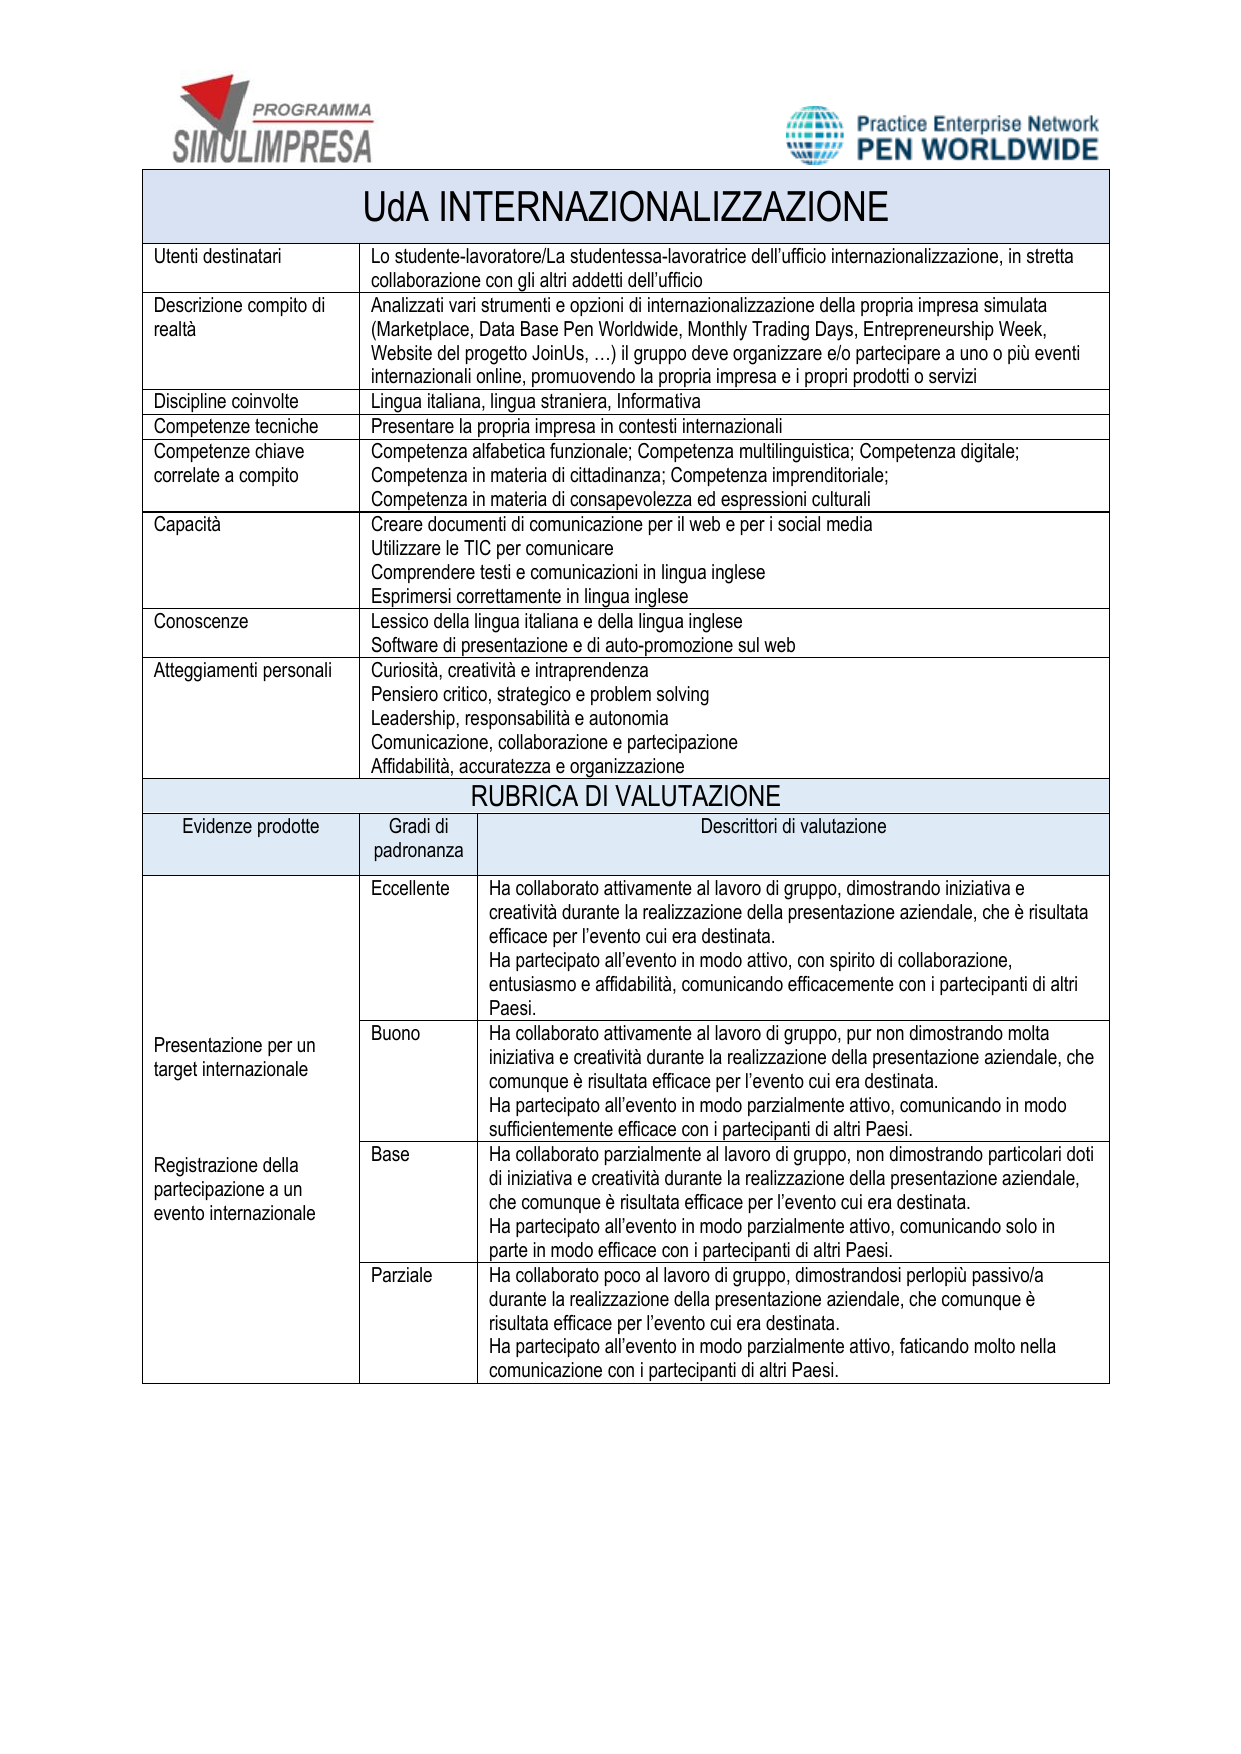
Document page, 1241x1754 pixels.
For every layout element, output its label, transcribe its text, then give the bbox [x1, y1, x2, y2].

table_cell Conoscenze [143, 609, 359, 657]
table_cell Competenze tecniche [143, 415, 359, 438]
table_cell Lo studente-lavoratore/La studentessa-lavoratrice dell’ufficio internazionalizzazione, in stretta collaborazione con gli altri addetti dell’ufficio [360, 244, 1109, 292]
table_cell Presentare la propria impresa in contesti internazionali [360, 415, 1109, 438]
table_cell Discipline coinvolte [143, 390, 359, 413]
table_cell Curiosità, creatività e intraprendenza Pensiero critico, strategico e problem solving Leadership, responsabilità e autonomia Comunicazione, collaborazione e partecipazione Affidabilità, accuratezza e organizzazione [360, 658, 1109, 778]
table_cell Lingua italiana, lingua straniera, Informativa [360, 390, 1109, 413]
picture [786, 106, 1099, 165]
table_cell Ha collaborato parzialmente al lavoro di gruppo, non dimostrando particolari doti di iniziativa e creatività durante la realizzazione della presentazione aziendale, che comunque è risultata efficace per l’evento cui era destinata. Ha partecipato all’evento in modo parzialmente attivo, comunicando solo in parte in modo efficace con i partecipanti di altri Paesi. [478, 1142, 1109, 1262]
table_cell Ha collaborato attivamente al lavoro di gruppo, dimostrando iniziativa e creatività durante la realizzazione della presentazione aziendale, che è risultata efficace per l’evento cui era destinata. Ha partecipato all’evento in modo attivo, con spirito di collaborazione, entusiasmo e affidabilità, comunicando efficacemente con i partecipanti di altri Paesi. [478, 876, 1109, 1020]
table_header UdA INTERNAZIONALIZZAZIONE [143, 170, 1109, 243]
table_cell Base [360, 1142, 477, 1262]
table_cell Eccellente [360, 876, 477, 1020]
picture [141, 61, 413, 169]
table_cell Ha collaborato poco al lavoro di gruppo, dimostrandosi perlopiù passivo/a durante la realizzazione della presentazione aziendale, che comunque è risultata efficace per l’evento cui era destinata. Ha partecipato all’evento in modo parzialmente attivo, faticando molto nella comunicazione con i partecipanti di altri Paesi. [478, 1263, 1109, 1382]
table_cell Utenti destinatari [143, 244, 359, 292]
table_cell Analizzati vari strumenti e opzioni di internazionalizzazione della propria impresa simulata (Marketplace, Data Base Pen Worldwide, Monthly Trading Days, Entrepreneurship Week, Website del progetto JoinUs, …) il gruppo deve organizzare e/o partecipare a uno o più eventi internazionali online, promuovendo la propria impresa e i propri prodotti o servizi [360, 293, 1109, 388]
table_cell Descrittori di valutazione [478, 814, 1109, 875]
table_cell Atteggiamenti personali [143, 658, 359, 778]
table_cell Creare documenti di comunicazione per il web e per i social media Utilizzare le TIC per comunicare Comprendere testi e comunicazioni in lingua inglese Esprimersi correttamente in lingua inglese [360, 513, 1109, 608]
table_cell Capacità [143, 513, 359, 608]
table_cell Lessico della lingua italiana e della lingua inglese Software di presentazione e di auto-promozione sul web [360, 609, 1109, 657]
table_cell Buono [360, 1021, 477, 1141]
table_cell Descrizione compito di realtà [143, 293, 359, 388]
table_cell Evidenze prodotte [143, 814, 359, 875]
table_cell Competenze chiave correlate a compito [143, 440, 359, 511]
table_cell Ha collaborato attivamente al lavoro di gruppo, pur non dimostrando molta iniziativa e creatività durante la realizzazione della presentazione aziendale, che comunque è risultata efficace per l’evento cui era destinata. Ha partecipato all’evento in modo parzialmente attivo, comunicando in modo sufficientemente efficace con i partecipanti di altri Paesi. [478, 1021, 1109, 1141]
table_cell Parziale [360, 1263, 477, 1382]
table_cell Presentazione per un target internazionale Registrazione della partecipazione a un evento internazionale [143, 876, 359, 1382]
table_cell Gradi di padronanza [360, 814, 477, 875]
table_cell Competenza alfabetica funzionale; Competenza multilinguistica; Competenza digitale; Competenza in materia di cittadinanza; Competenza imprenditoriale; Competenza in materia di consapevolezza ed espressioni culturali [360, 440, 1109, 511]
table_cell RUBRICA DI VALUTAZIONE [143, 779, 1109, 812]
